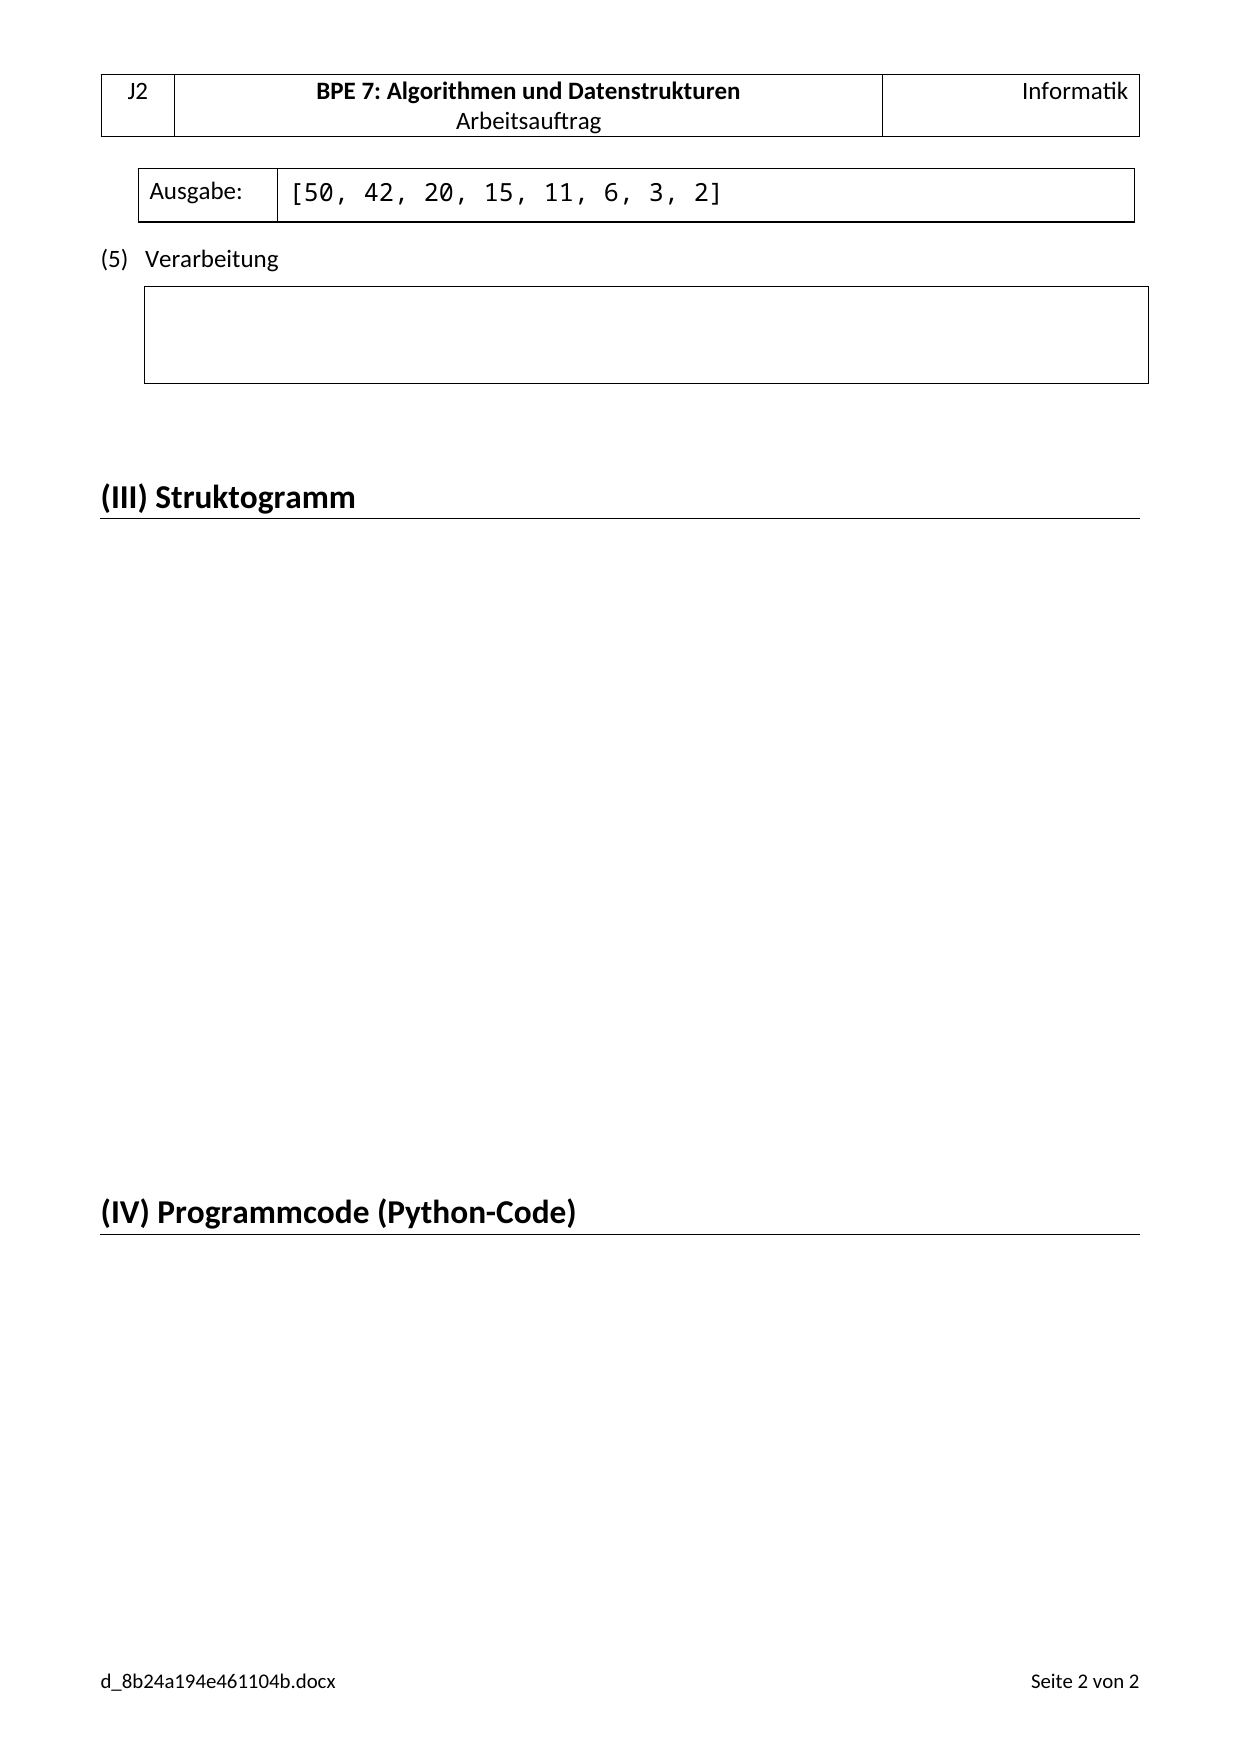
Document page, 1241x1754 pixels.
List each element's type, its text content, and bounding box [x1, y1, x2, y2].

table_header [145, 287, 1148, 383]
list Verarbeitung [100, 243, 1140, 273]
table_cell [50, 42, 20, 15, 11, 6, 3, 2] [278, 169, 1134, 221]
table_cell Ausgabe: [139, 169, 277, 221]
text (III) Struktogramm [100, 476, 1140, 518]
text (IV) Programmcode (Python-Code) [100, 1191, 1140, 1234]
